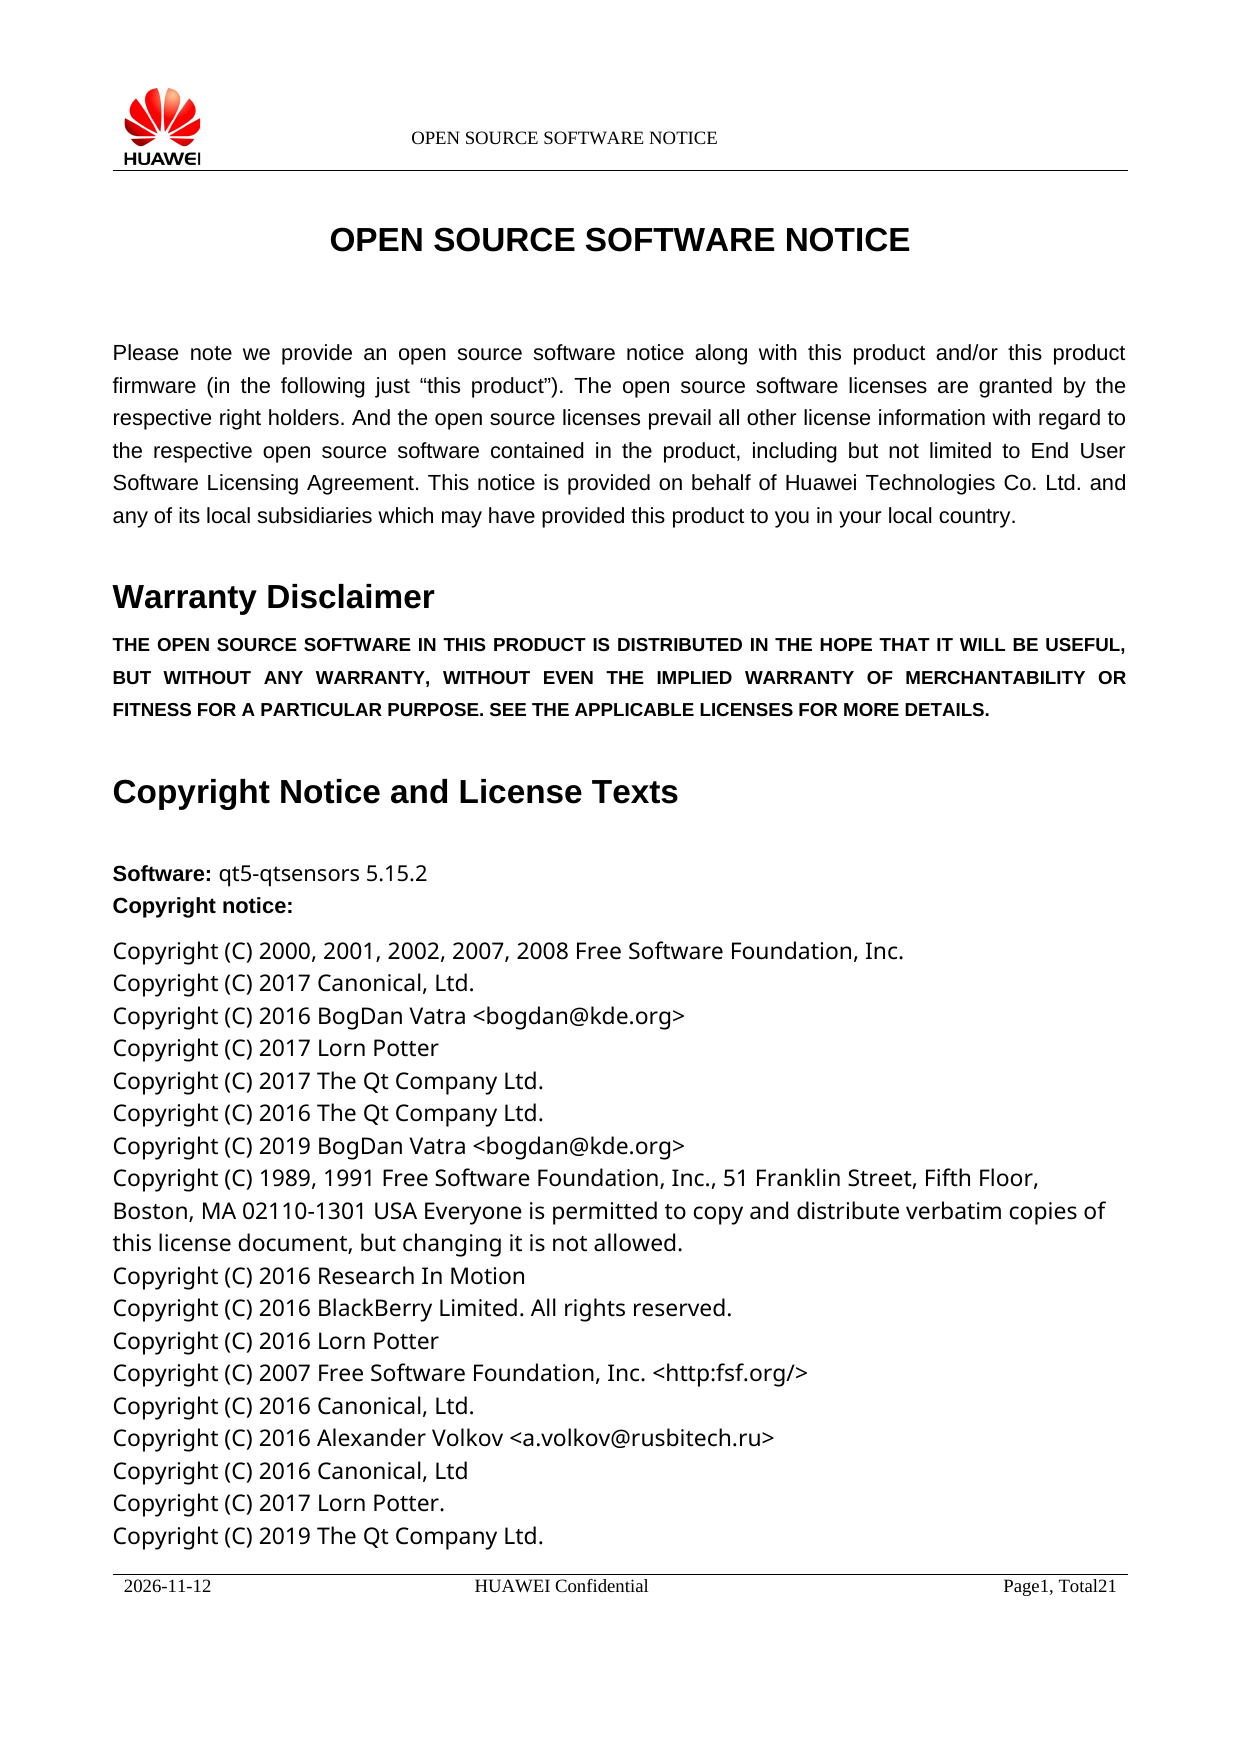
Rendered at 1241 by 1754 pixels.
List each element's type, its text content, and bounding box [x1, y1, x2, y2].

text Copyright notice: [112, 889, 1128, 921]
text Warranty Disclaimer [112, 564, 1128, 629]
picture [124, 88, 201, 165]
text OPEN SOURCE SOFTWARE NOTICE [112, 206, 1128, 271]
title Software: qt5-qtsensors 5.15.2 [112, 856, 1128, 889]
text The open source software in this product is distributed in the hope that it will be useful, but WITHOUT ANY WARRANTY, without even the implied warranty of MERCHANTABILITY or FITNESS FOR A PARTICULAR PURPOSE. See the applicable licenses for more details. [112, 629, 1128, 726]
text Please note we provide an open source software notice along with this product and/or this product firmware (in the following just “this product”). The open source software licenses are granted by the respective right holders. And the open source licenses prevail all other license information with regard to the respective open source software contained in the product, including but not limited to End User Software Licensing Agreement. This notice is provided on behalf of Huawei Technologies Co. Ltd. and any of its local subsidiaries which may have provided this product to you in your local country. [112, 336, 1128, 531]
text Copyright Notice and License Texts [112, 759, 1128, 824]
